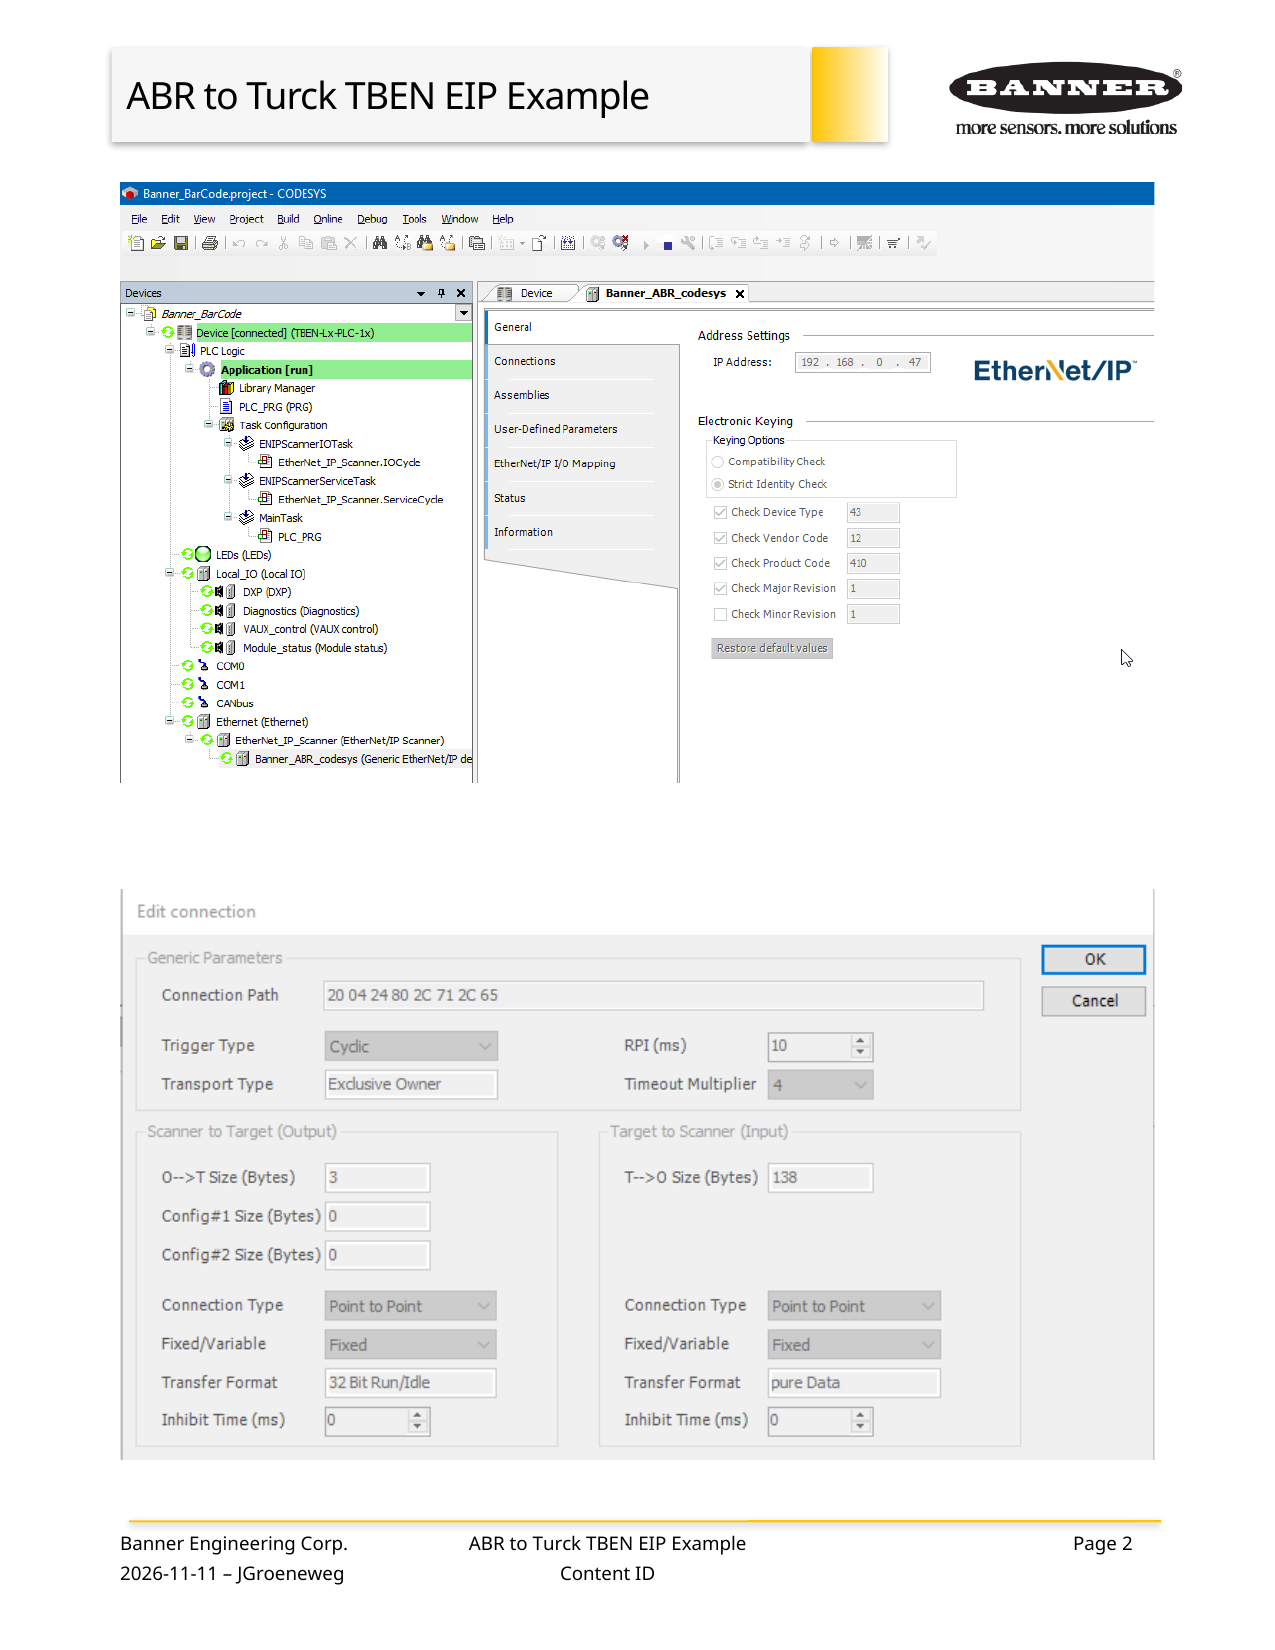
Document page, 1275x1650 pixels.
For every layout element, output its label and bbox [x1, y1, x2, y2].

picture [120, 889, 1155, 1460]
picture [120, 182, 1155, 783]
